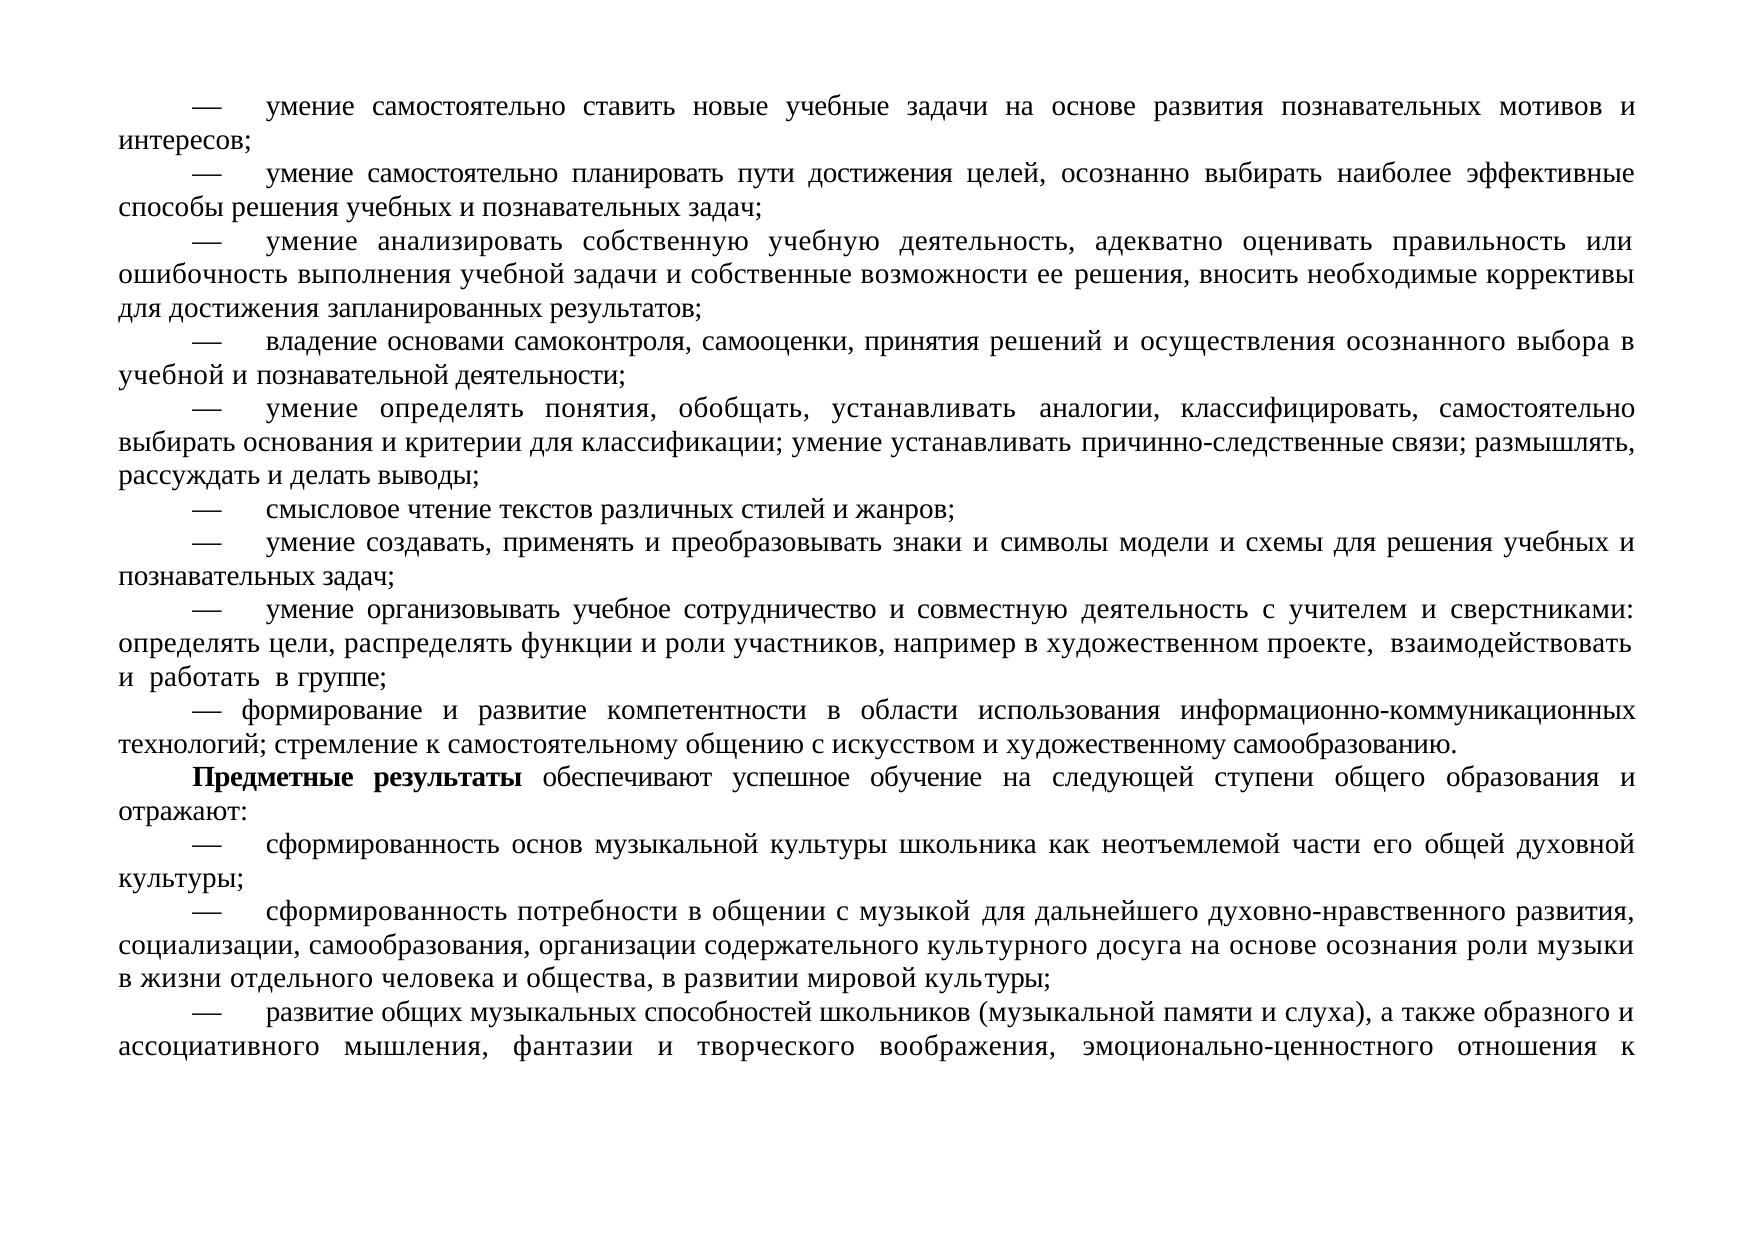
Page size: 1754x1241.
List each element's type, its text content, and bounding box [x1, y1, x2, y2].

list умение анализировать собственную учебную деятельность, адекватно оценивать правильность или ошибочность выполнения учебной задачи и собственные возможности ее решения, вносить необходимые коррективы для достижения запланированных результатов; [118, 223, 1636, 323]
list сформированность основ музыкальной культуры школьника как неотъемлемой части его общей духовной культуры; [118, 826, 1636, 893]
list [118, 994, 1636, 1061]
list умение определять понятия, обобщать, устанавливать аналогии, классифицировать, самостоятельно выбирать основания и критерии для классификации; умение устанавливать причинно-следственные связи; размышлять, рассуждать и делать выводы; [118, 390, 1636, 491]
list умение создавать, применять и преобразовывать знаки и символы модели и схемы для решения учебных и познавательных задач; [118, 524, 1636, 592]
list умение организовывать учебное сотрудничество и совместную деятельность с учителем и сверстниками: определять цели, распределять функции и роли участников, например в художественном проекте, взаимодействовать и работать в группе; [118, 592, 1636, 692]
text Предметные результаты обеспечивают успешное обучение на следующей ступени общего образования и отражают: [118, 759, 1636, 826]
list владение основами самоконтроля, самооценки, принятия решений и осуществления осознанного выбора в учебной и познавательной деятельности; [118, 323, 1636, 390]
text — формирование и развитие компетентности в области использования информационно-коммуникационных технологий; стремление к самостоятельному общению с искусством и художественному самообразованию. [118, 692, 1636, 759]
list сформированность потребности в общении с музыкой для дальнейшего духовно-нравственного развития, социализации, самообразования, организации содержательного культурного досуга на основе осознания роли музыки в жизни отдельного человека и общества, в развитии мировой культуры; [118, 893, 1636, 994]
list умение самостоятельно планировать пути достижения целей, осознанно выбирать наиболее эффективные способы решения учебных и познавательных задач; [118, 156, 1636, 223]
list умение самостоятельно ставить новые учебные задачи на основе развития познавательных мотивов и интересов; [118, 88, 1636, 156]
list смысловое чтение текстов различных стилей и жанров; [118, 491, 1636, 524]
